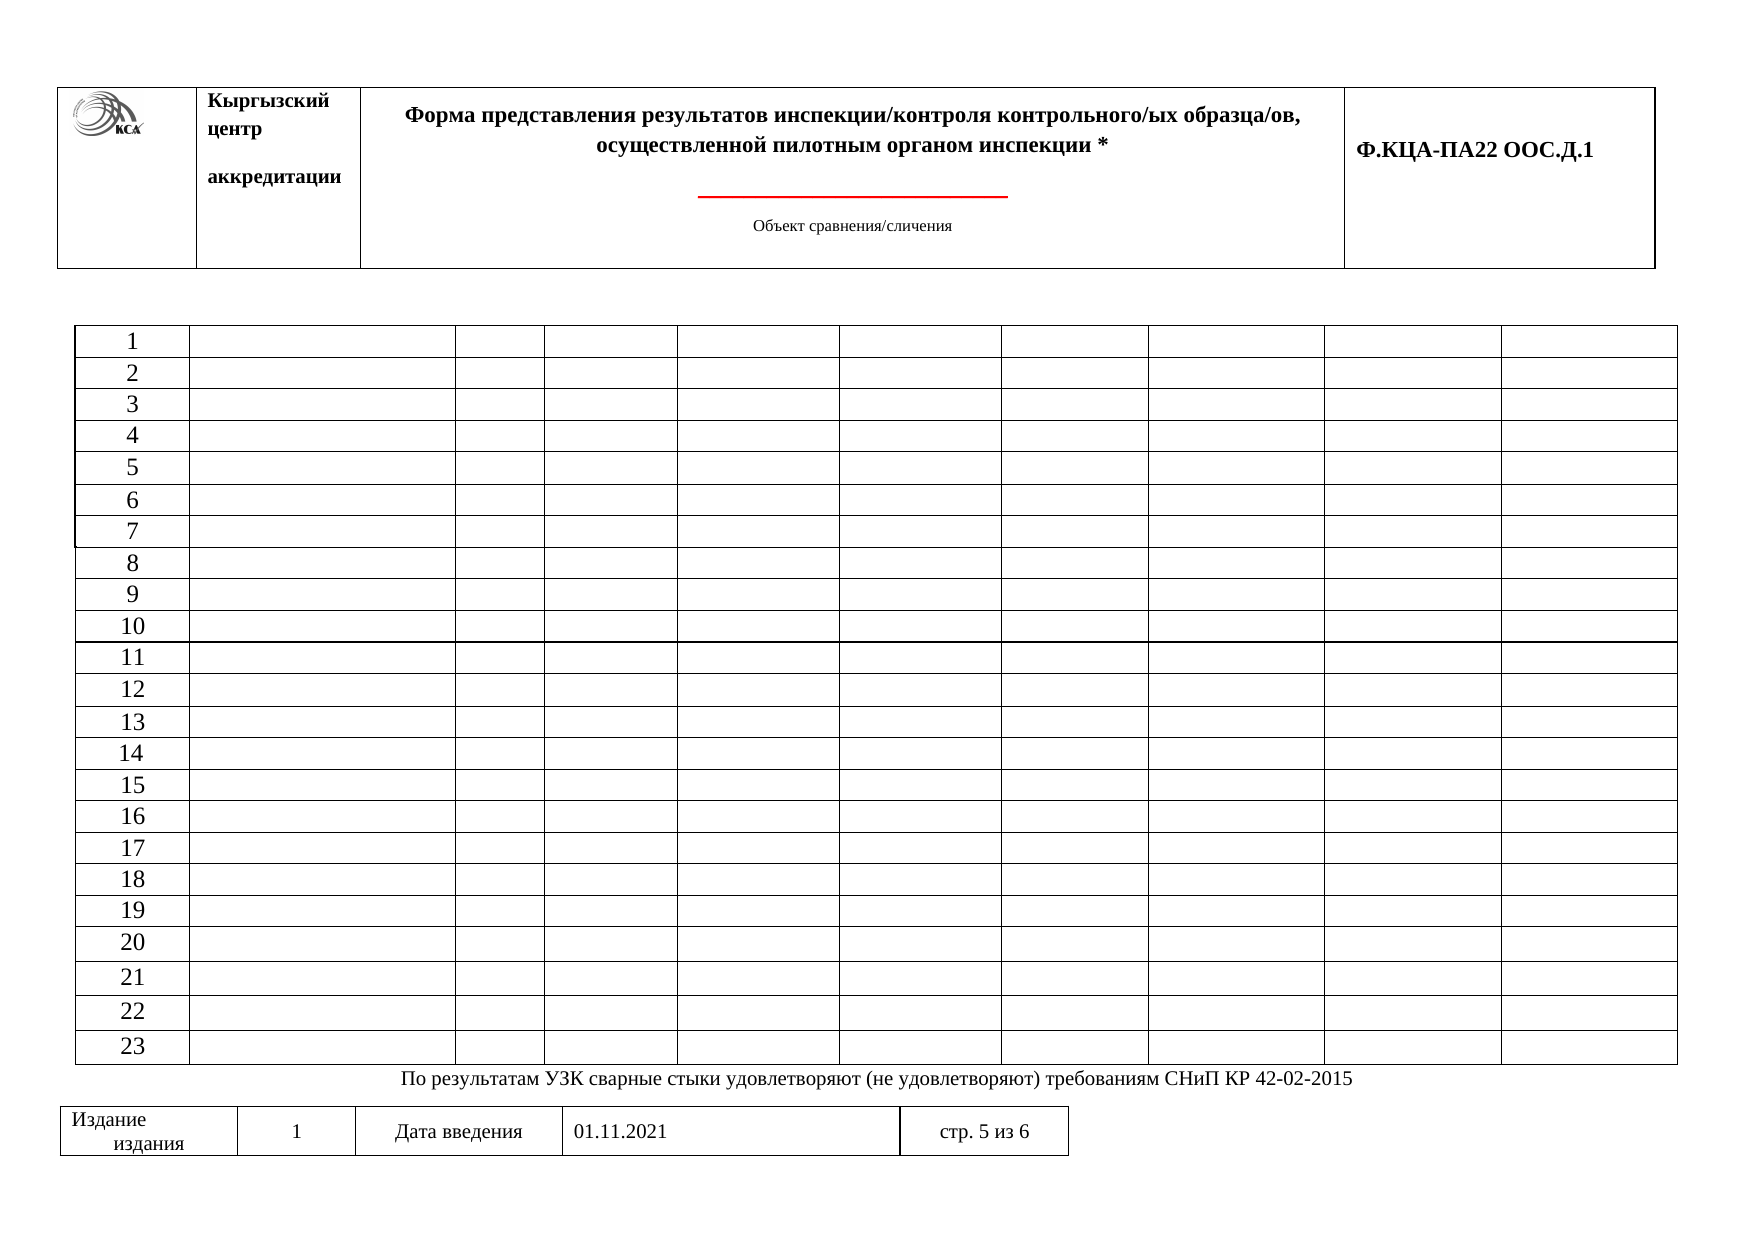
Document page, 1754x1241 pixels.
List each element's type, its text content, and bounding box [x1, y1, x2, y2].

table_cell [1325, 996, 1501, 1030]
table_cell [456, 1031, 544, 1064]
table_cell [1002, 674, 1148, 706]
table_cell [840, 579, 1001, 610]
table_cell [1325, 516, 1501, 547]
table_cell [545, 1031, 677, 1064]
table_cell [678, 358, 839, 388]
table_cell [840, 548, 1001, 578]
table_cell [1002, 389, 1148, 419]
table_cell [190, 896, 455, 926]
table_cell [678, 927, 839, 961]
table_cell [456, 611, 544, 641]
table_cell [678, 962, 839, 995]
table_cell [190, 548, 455, 578]
table_cell [456, 707, 544, 737]
table_cell [1002, 611, 1148, 641]
table_cell [840, 801, 1001, 832]
table_cell [840, 485, 1001, 515]
table_cell [1149, 674, 1324, 706]
table_cell [1502, 738, 1677, 769]
table_cell [1325, 611, 1501, 641]
table_cell [190, 452, 455, 484]
table_cell [1502, 389, 1677, 419]
table_cell [1002, 326, 1148, 357]
table_cell [190, 579, 455, 610]
table_cell [678, 485, 839, 515]
table_cell [1002, 421, 1148, 451]
table_cell [1002, 996, 1148, 1030]
table_cell [678, 864, 839, 894]
table_cell [1502, 358, 1677, 388]
table_cell [1149, 485, 1324, 515]
table_cell [190, 421, 455, 451]
table_cell [1002, 643, 1148, 673]
table_cell [545, 421, 677, 451]
table_cell [190, 516, 455, 547]
table_cell [678, 452, 839, 484]
table_cell [840, 389, 1001, 419]
table_cell [1325, 896, 1501, 926]
picture [69, 88, 144, 136]
table_cell [1325, 389, 1501, 419]
table_cell [1502, 611, 1677, 641]
table_cell [840, 674, 1001, 706]
table_cell [1002, 927, 1148, 961]
table_cell [1502, 833, 1677, 863]
table_cell [1149, 516, 1324, 547]
table_cell [678, 326, 839, 357]
table_cell [1502, 674, 1677, 706]
table_cell [1325, 864, 1501, 894]
table_cell [545, 833, 677, 863]
table_cell [1325, 801, 1501, 832]
table_cell [1149, 996, 1324, 1030]
table_cell [190, 611, 455, 641]
table_cell [1149, 896, 1324, 926]
table_cell [456, 485, 544, 515]
table_cell [1502, 421, 1677, 451]
table_cell [678, 389, 839, 419]
table_cell [840, 896, 1001, 926]
table_cell [1002, 358, 1148, 388]
table_cell [456, 548, 544, 578]
table_cell 1 [76, 326, 189, 357]
table_cell [1149, 738, 1324, 769]
table_cell [1502, 996, 1677, 1030]
table_cell [190, 738, 455, 769]
table_cell [1325, 643, 1501, 673]
table_cell [1149, 389, 1324, 419]
table_cell [1325, 579, 1501, 610]
text По результатам УЗК сварные стыки удовлетворяют (не удовлетворяют) требованиям СНиП КР 42-02-2015 [75, 1065, 1679, 1089]
table_cell [1002, 962, 1148, 995]
table_cell [1002, 548, 1148, 578]
table_cell [840, 516, 1001, 547]
table_cell [545, 896, 677, 926]
table_cell [840, 996, 1001, 1030]
table_cell [190, 864, 455, 894]
table_cell [545, 643, 677, 673]
table_cell 10 [76, 611, 189, 641]
table_cell [545, 358, 677, 388]
table_cell [456, 358, 544, 388]
table_cell [545, 738, 677, 769]
table_cell [1002, 452, 1148, 484]
table_cell [1502, 643, 1677, 673]
table_cell [678, 548, 839, 578]
table_cell [545, 927, 677, 961]
table_cell [1149, 707, 1324, 737]
table_cell [1502, 1031, 1677, 1064]
table_cell [545, 674, 677, 706]
table_cell [1502, 548, 1677, 578]
table_cell [840, 927, 1001, 961]
table_cell [456, 326, 544, 357]
table_cell [1002, 516, 1148, 547]
table_cell [456, 896, 544, 926]
table_cell [840, 358, 1001, 388]
table_cell [456, 864, 544, 894]
table_cell [840, 770, 1001, 800]
table_cell [456, 770, 544, 800]
table_cell [456, 927, 544, 961]
table_cell [1002, 896, 1148, 926]
table_cell [1325, 770, 1501, 800]
table_cell [678, 421, 839, 451]
table_cell [545, 516, 677, 547]
table_cell [456, 421, 544, 451]
table_cell 21 [76, 962, 189, 995]
table_cell [1502, 962, 1677, 995]
table_cell [545, 707, 677, 737]
table_cell [190, 485, 455, 515]
table_cell [190, 962, 455, 995]
table_cell [678, 833, 839, 863]
table_cell [840, 452, 1001, 484]
table_cell [545, 326, 677, 357]
table_cell 13 [76, 707, 189, 737]
table_cell [545, 864, 677, 894]
table_cell 19 [76, 896, 189, 926]
table_cell [545, 996, 677, 1030]
table_cell [1502, 864, 1677, 894]
table_cell [456, 579, 544, 610]
table_cell [545, 611, 677, 641]
table_cell [545, 389, 677, 419]
table_cell [1325, 326, 1501, 357]
table_cell [456, 516, 544, 547]
table_cell 14 [76, 738, 189, 769]
table_cell [1149, 1031, 1324, 1064]
table_cell [545, 452, 677, 484]
table_cell [840, 643, 1001, 673]
table_cell [190, 389, 455, 419]
table_cell [456, 962, 544, 995]
table_cell [840, 738, 1001, 769]
table_cell [1149, 770, 1324, 800]
table_cell [1002, 801, 1148, 832]
table_cell [678, 1031, 839, 1064]
table_cell [1149, 801, 1324, 832]
table_cell [190, 770, 455, 800]
table_cell 22 [76, 996, 189, 1030]
table_cell [678, 896, 839, 926]
table_cell [1502, 326, 1677, 357]
table_cell [190, 801, 455, 832]
table_cell 15 [76, 770, 189, 800]
table_cell 6 [76, 485, 189, 515]
table_cell [1502, 770, 1677, 800]
table_cell [840, 611, 1001, 641]
table_cell 18 [76, 864, 189, 894]
table_cell [678, 611, 839, 641]
table_cell [840, 1031, 1001, 1064]
table_cell [1002, 770, 1148, 800]
table_cell [1149, 962, 1324, 995]
table_cell 9 [76, 579, 189, 610]
table_cell [1149, 358, 1324, 388]
table_cell [678, 674, 839, 706]
table_cell [1325, 358, 1501, 388]
table_cell [840, 962, 1001, 995]
table_cell [190, 326, 455, 357]
table_cell [840, 864, 1001, 894]
table_cell 4 [76, 421, 189, 451]
table_cell [456, 674, 544, 706]
table_cell [1149, 452, 1324, 484]
table_cell [1002, 864, 1148, 894]
table_cell [456, 389, 544, 419]
table_cell [1002, 1031, 1148, 1064]
table_cell [190, 1031, 455, 1064]
table_cell [1149, 326, 1324, 357]
table_cell [1502, 485, 1677, 515]
table_cell [1325, 927, 1501, 961]
table_cell [1149, 833, 1324, 863]
table_cell [678, 996, 839, 1030]
table_cell 5 [76, 452, 189, 484]
table_cell [1149, 548, 1324, 578]
table_cell 20 [76, 927, 189, 961]
table_cell [840, 707, 1001, 737]
table_cell [1325, 421, 1501, 451]
table_cell [678, 579, 839, 610]
table_cell 17 [76, 833, 189, 863]
table_cell [456, 452, 544, 484]
table_cell [456, 833, 544, 863]
table_cell [840, 326, 1001, 357]
table_cell [190, 643, 455, 673]
table_cell 3 [76, 389, 189, 419]
table_cell [1325, 738, 1501, 769]
table_cell [456, 996, 544, 1030]
table_cell [545, 579, 677, 610]
table_cell [1002, 707, 1148, 737]
table_cell 7 [76, 516, 189, 547]
table_cell [678, 738, 839, 769]
table_cell [1325, 707, 1501, 737]
table_cell [545, 770, 677, 800]
table_cell [1502, 516, 1677, 547]
table_cell [190, 707, 455, 737]
table_cell [1002, 738, 1148, 769]
table_cell [1149, 864, 1324, 894]
table_cell [1325, 674, 1501, 706]
table_cell [545, 962, 677, 995]
table_cell 11 [76, 643, 189, 673]
table_cell [1325, 1031, 1501, 1064]
table_cell [678, 770, 839, 800]
table_cell [190, 358, 455, 388]
table_cell [456, 643, 544, 673]
table_cell [678, 801, 839, 832]
table_cell 16 [76, 801, 189, 832]
table_cell 2 [76, 358, 189, 388]
table_cell [678, 707, 839, 737]
table_cell [1502, 707, 1677, 737]
table_cell 8 [76, 548, 189, 578]
table_cell [1325, 962, 1501, 995]
table_cell [1502, 801, 1677, 832]
table_cell [840, 421, 1001, 451]
table_cell [1149, 643, 1324, 673]
table_cell [1502, 896, 1677, 926]
table_cell [1502, 927, 1677, 961]
table_cell [678, 643, 839, 673]
table_cell [1325, 452, 1501, 484]
table_cell [545, 548, 677, 578]
table_cell [1502, 579, 1677, 610]
table_cell [190, 674, 455, 706]
table_cell [1502, 452, 1677, 484]
table_cell [1325, 485, 1501, 515]
table_cell 12 [76, 674, 189, 706]
table_cell [545, 801, 677, 832]
table_cell [1149, 927, 1324, 961]
table_cell [545, 485, 677, 515]
table_cell [190, 996, 455, 1030]
table_cell [1002, 833, 1148, 863]
table_cell [456, 738, 544, 769]
table_cell 23 [76, 1031, 189, 1064]
table_cell [1002, 485, 1148, 515]
table_cell [1149, 421, 1324, 451]
table_cell [1149, 579, 1324, 610]
table_cell [1002, 579, 1148, 610]
table_cell [1325, 833, 1501, 863]
table_cell [190, 927, 455, 961]
table_cell [456, 801, 544, 832]
table_cell [1325, 548, 1501, 578]
table_cell [190, 833, 455, 863]
table_cell [840, 833, 1001, 863]
table_cell [1149, 611, 1324, 641]
table_cell [678, 516, 839, 547]
